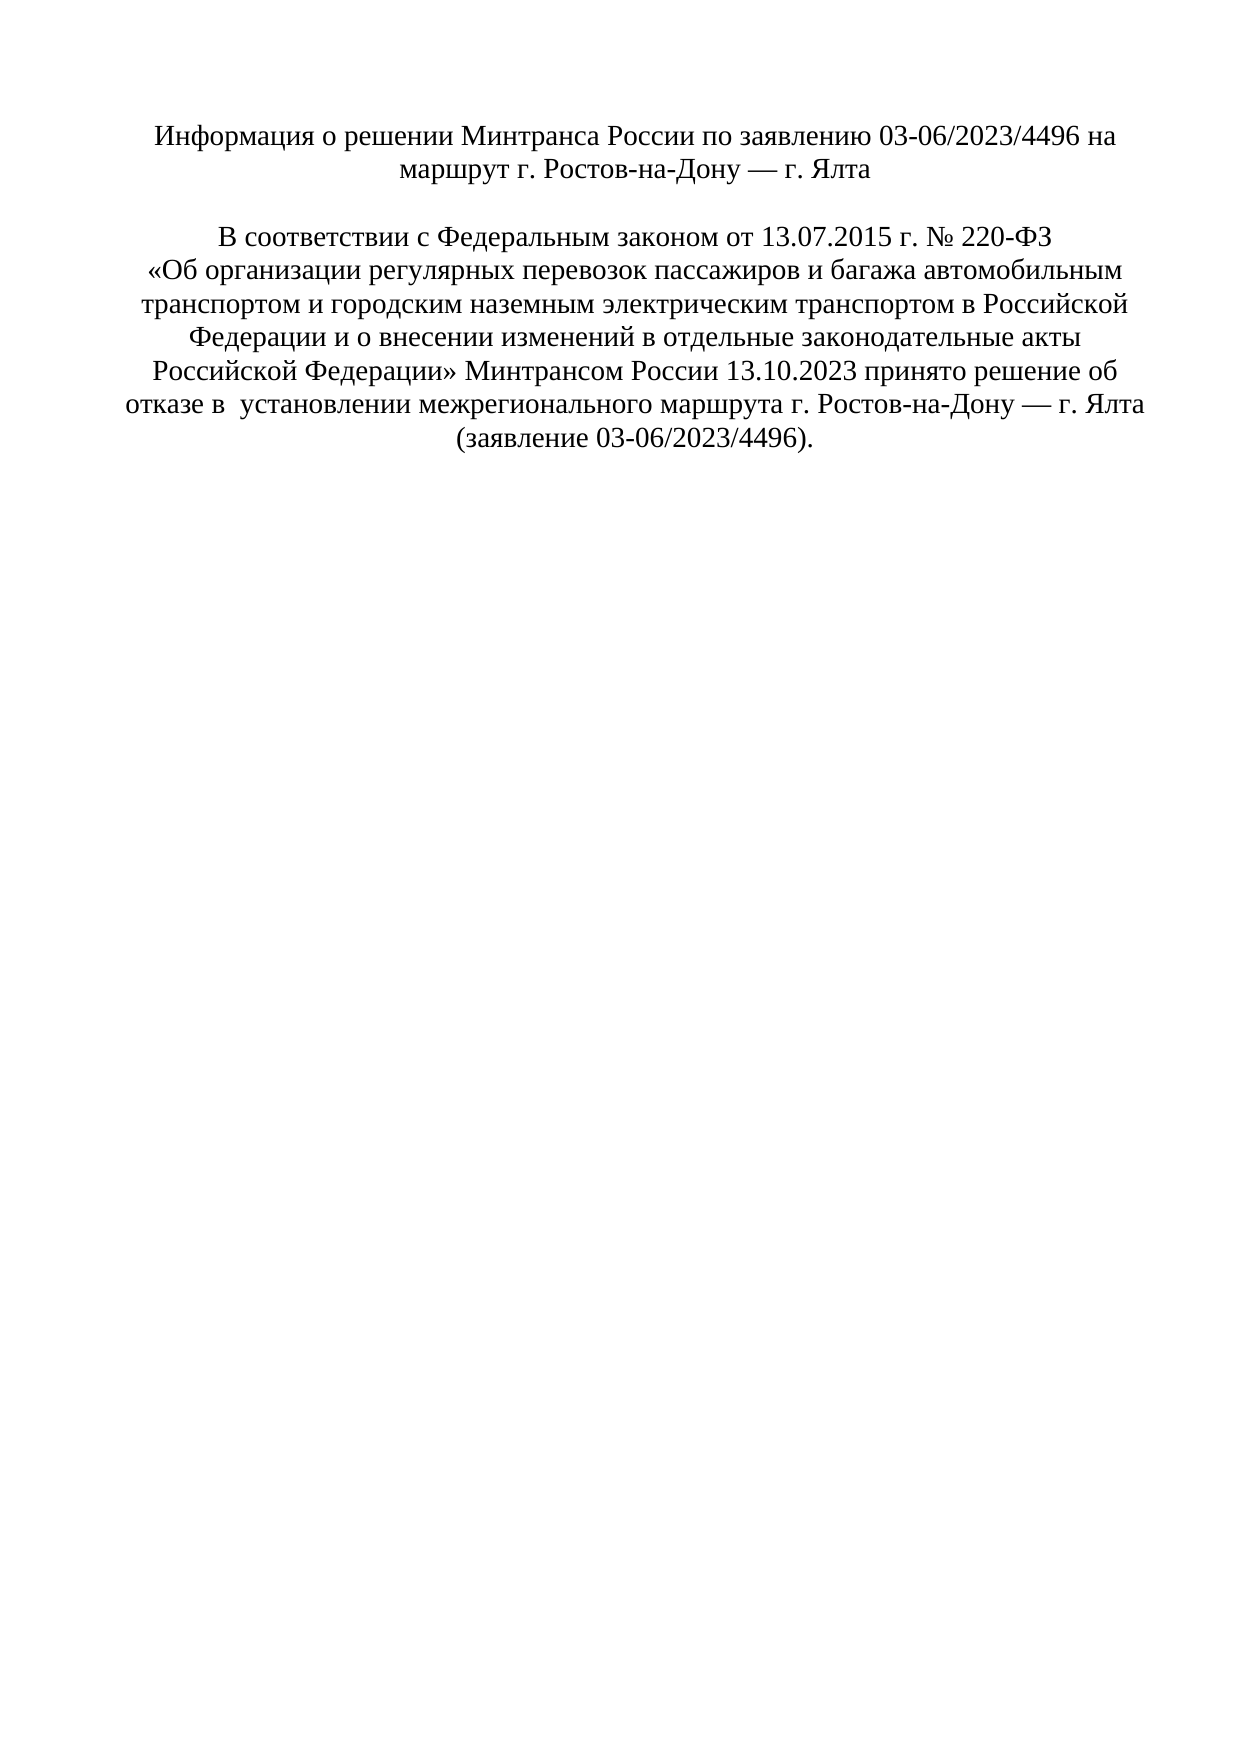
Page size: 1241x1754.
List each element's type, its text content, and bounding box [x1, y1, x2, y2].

text Информация о решении Минтранса России по заявлению 03-06/2023/4496 на маршрут г. Ростов-на-Дону — г. Ялта [118, 118, 1152, 185]
text В соответствии с Федеральным законом от 13.07.2015 г. № 220-ФЗ «Об организации регулярных перевозок пассажиров и багажа автомобильным транспортом и городским наземным электрическим транспортом в Российской Федерации и о внесении изменений в отдельные законодательные акты Российской Федерации» Минтрансом России 13.10.2023 принято решение об отказе в установлении межрегионального маршрута г. Ростов-на-Дону — г. Ялта (заявление 03-06/2023/4496). [118, 219, 1152, 453]
